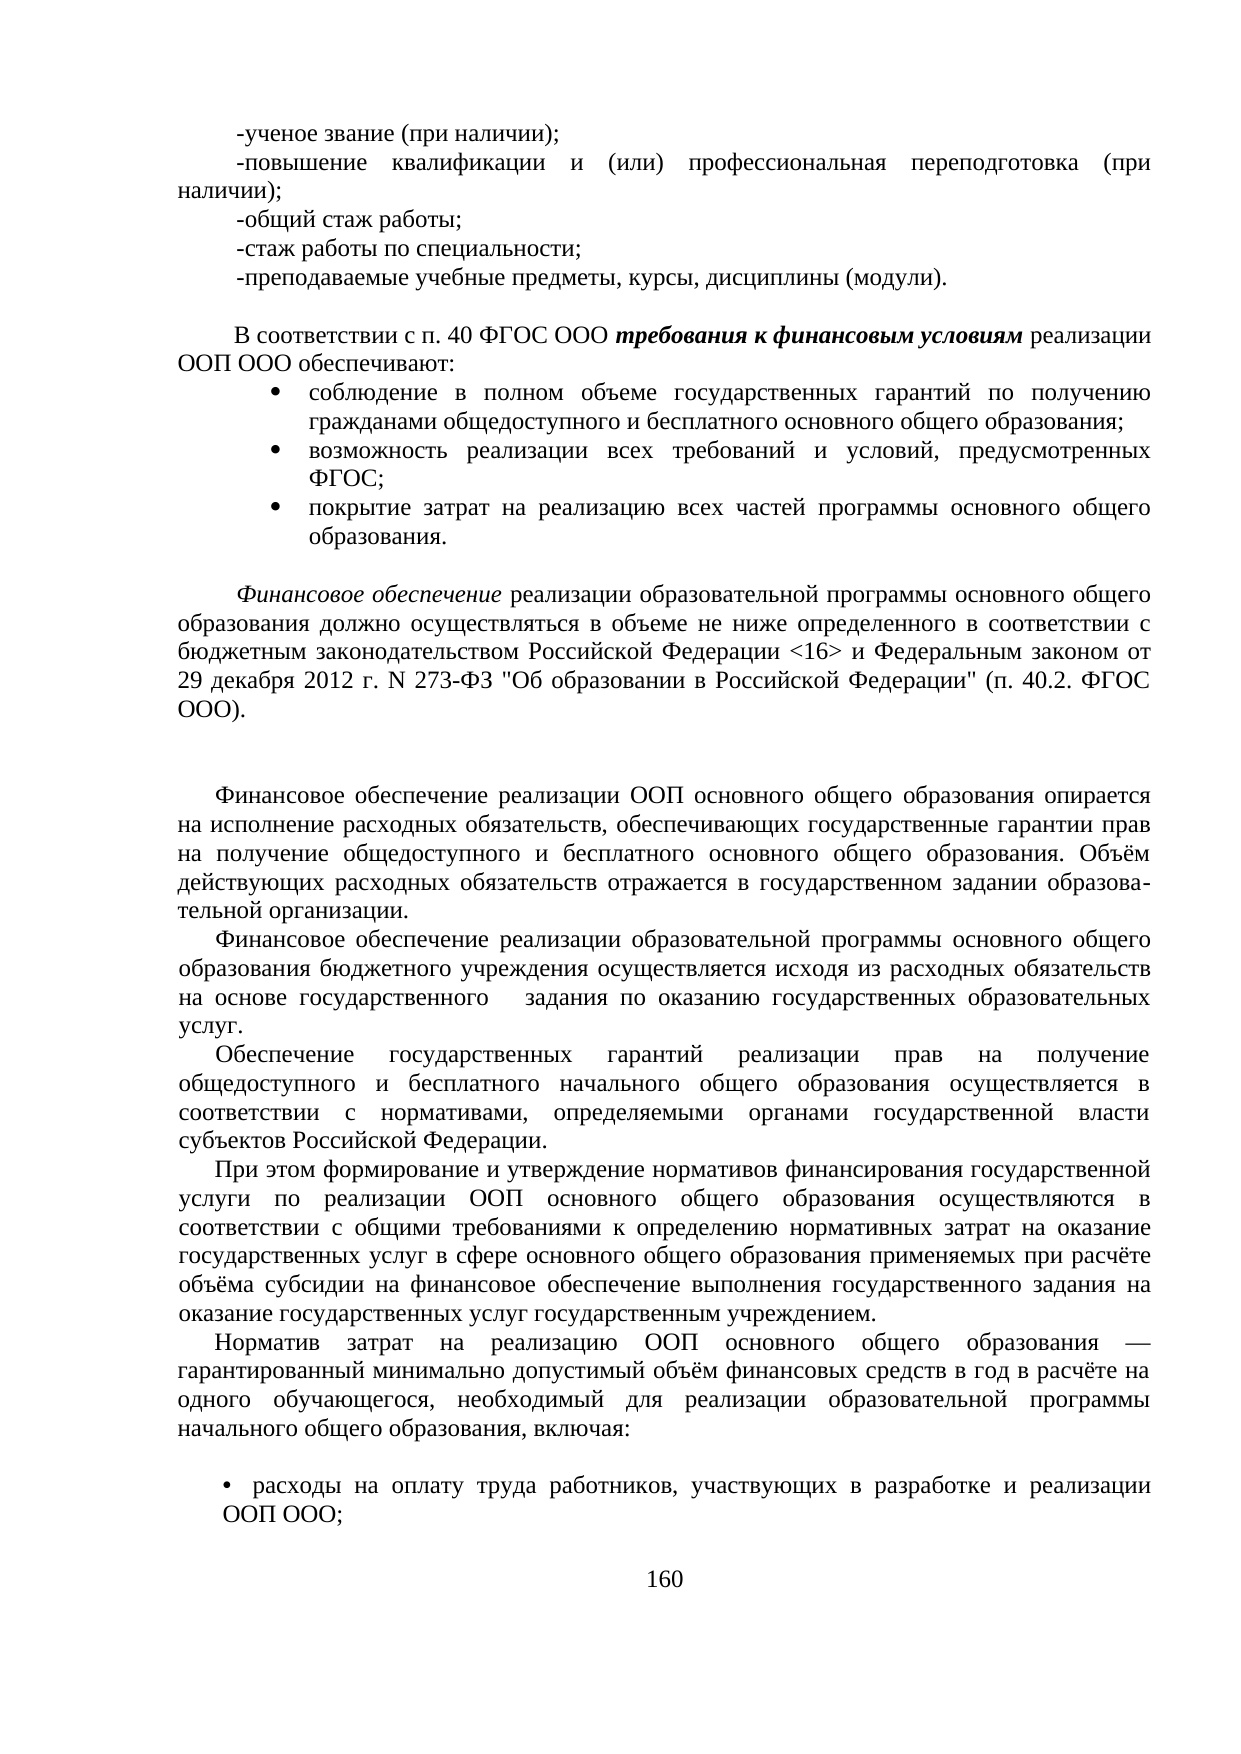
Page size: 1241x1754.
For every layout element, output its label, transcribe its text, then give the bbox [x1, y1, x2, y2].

text -повышение квалификации и (или) профессиональная переподготовка (при наличии); [177, 147, 1152, 204]
text -преподаваемые учебные предметы, курсы, дисциплины (модули). [177, 262, 1152, 291]
text В соответствии с п. 40 ФГОС ООО требования к финансовым условиям реализации ООП ООО обеспечивают: [177, 320, 1152, 377]
text Обеспечение государственных гарантий реализации прав на получение общедоступного и бесплатного начального общего образования осуществляется в соответствии с нормативами, определяемыми органами государственной власти субъектов Российской Федерации. [178, 1039, 1150, 1154]
text Финансовое обеспечение реализации образовательной программы основного общего образования бюджетного учреждения осуществляется исходя из расходных обязательств на основе государственного задания по оказанию государственных образовательных услуг. [178, 924, 1152, 1039]
list соблюдение в полном объеме государственных гарантий по получению гражданами общедоступного и бесплатного основного общего образования; [271, 377, 1152, 435]
list покрытие затрат на реализацию всех частей программы основного общего образования. [271, 492, 1152, 550]
list возможность реализации всех требований и условий, предусмотренных ФГОС; [271, 435, 1152, 492]
text Финансовое обеспечение реализации образовательной программы основного общего образования должно осуществляться в объеме не ниже определенного в соответствии с бюджетным законодательством Российской Федерации <16> и Федеральным законом от 29 декабря 2012 г. N 273-ФЗ "Об образовании в Российской Федерации" (п. 40.2. ФГОС ООО). [177, 579, 1152, 723]
text При этом формирование и утверждение нормативов финансирования государственной услуги по реализации ООП основного общего образования осуществляются в соответствии с общими требованиями к определению нормативных затрат на оказание государственных услуг в сфере основного общего образования применяемых при расчёте объёма субсидии на финансовое обеспечение выполнения государственного задания на оказание государственных услуг государственным учреждением. [178, 1154, 1152, 1327]
text Финансовое обеспечение реализации ООП основного общего образования опирается на исполнение расходных обязательств, обеспечивающих государственные гарантии прав на получение общедоступного и бесплатного основного общего образования. Объём действующих расходных обязательств отражается в государственном задании образовательной организации. [177, 781, 1151, 924]
text -общий стаж работы; [177, 204, 1152, 233]
text Норматив затрат на реализацию ООП основного общего образования — гарантированный минимально допустимый объём финансовых средств в год в расчёте на одного обучающегося, необходимый для реализации образовательной программы начального общего образования, включая: [177, 1327, 1151, 1442]
text • расходы на оплату труда работников, участвующих в разработке и реализации ООП ООО; [222, 1471, 1152, 1528]
text -ученое звание (при наличии); [177, 118, 1152, 147]
text -стаж работы по специальности; [177, 233, 1152, 262]
